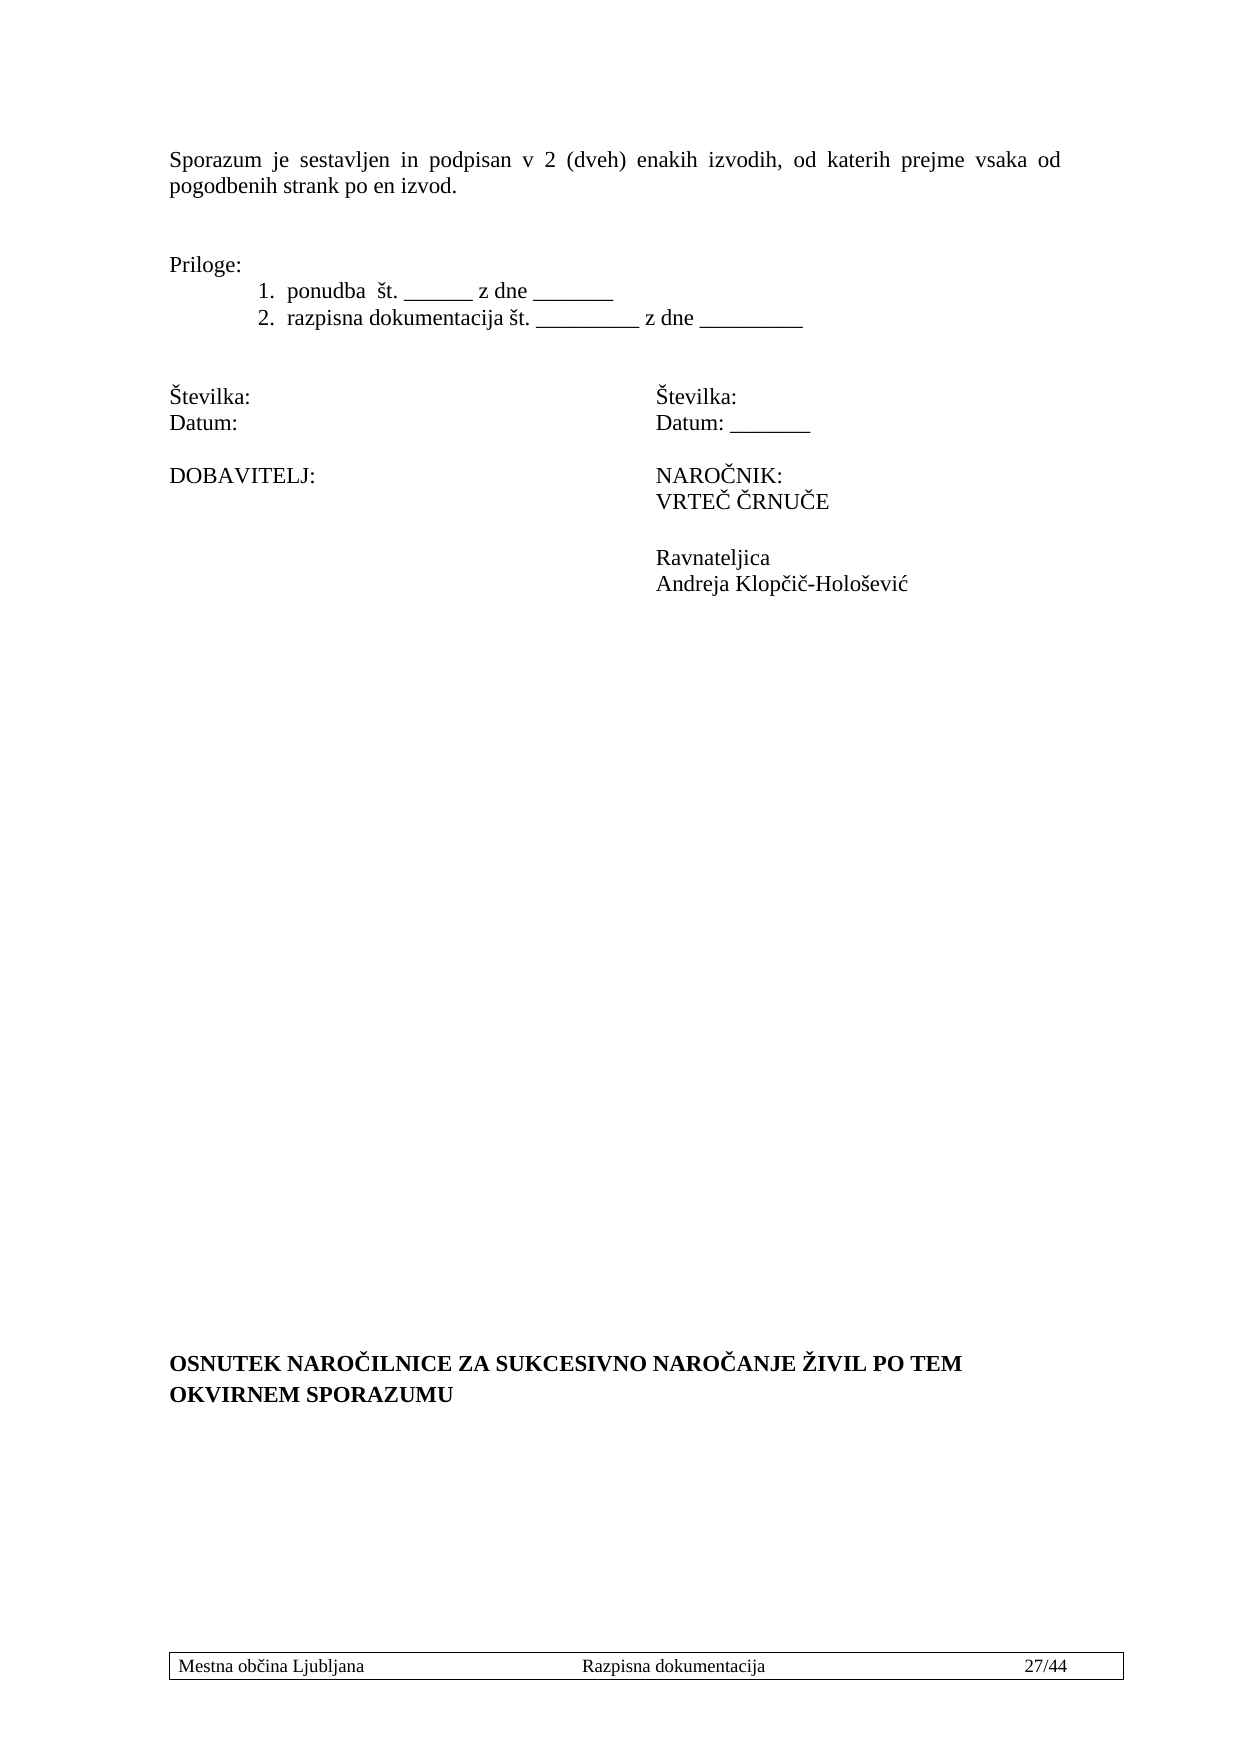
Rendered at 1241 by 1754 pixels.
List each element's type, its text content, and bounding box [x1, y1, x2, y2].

text Ravnateljica [169, 543, 1063, 570]
list razpisna dokumentacija št. _________ z dne _________ [169, 304, 1063, 330]
text Andreja Klopčič-Hološević [139, 570, 1063, 596]
text VRTEČ ČRNUČE [169, 488, 1063, 515]
text Priloge: [169, 251, 1063, 278]
text Datum: Datum: _______ [169, 409, 1063, 436]
text Sporazum je sestavljen in podpisan v 2 (dveh) enakih izvodih, od katerih prejme vsaka od pogodbenih strank po en izvod. [169, 146, 1063, 198]
text DOBAVITELJ: NAROČNIK: [169, 462, 1063, 488]
list ponudba št. ______ z dne _______ [169, 278, 1063, 304]
text OSNUTEK NAROČILNICE ZA SUKCESIVNO NAROČANJE ŽIVIL PO TEM OKVIRNEM SPORAZUMU [169, 1351, 1063, 1407]
text Številka: Številka: [169, 383, 1063, 409]
